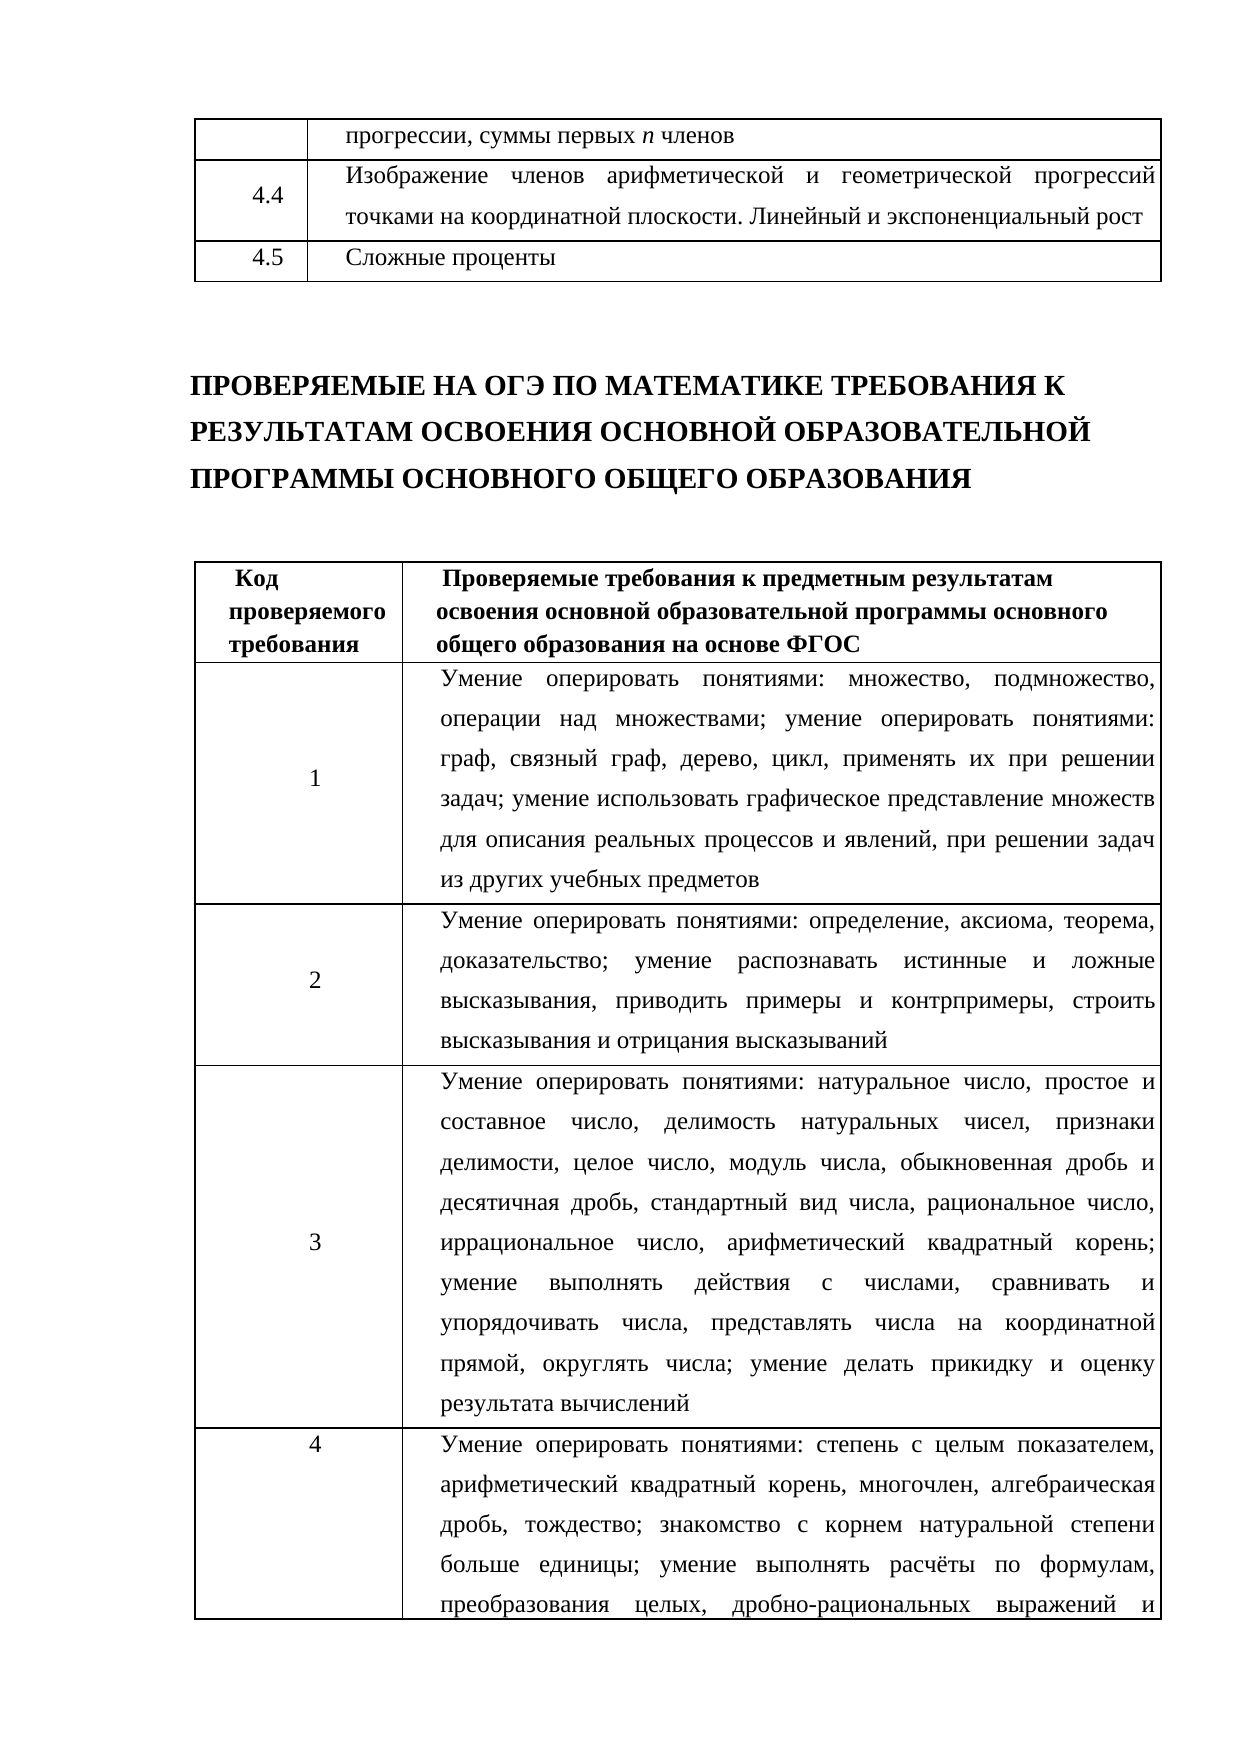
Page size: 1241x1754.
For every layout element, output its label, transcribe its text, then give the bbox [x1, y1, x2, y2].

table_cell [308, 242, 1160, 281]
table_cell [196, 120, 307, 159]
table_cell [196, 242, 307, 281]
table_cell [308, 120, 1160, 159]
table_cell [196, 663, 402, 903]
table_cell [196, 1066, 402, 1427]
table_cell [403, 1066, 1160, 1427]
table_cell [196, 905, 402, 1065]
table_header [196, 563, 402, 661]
text ПРОВЕРЯЕМЫЕ НА ОГЭ ПО МАТЕМАТИКЕ ТРЕБОВАНИЯ К РЕЗУЛЬТАТАМ ОСВОЕНИЯ ОСНОВНОЙ ОБРАЗОВАТЕЛЬНОЙ ПРОГРАММЫ ОСНОВНОГО ОБЩЕГО ОБРАЗОВАНИЯ [190, 368, 1152, 495]
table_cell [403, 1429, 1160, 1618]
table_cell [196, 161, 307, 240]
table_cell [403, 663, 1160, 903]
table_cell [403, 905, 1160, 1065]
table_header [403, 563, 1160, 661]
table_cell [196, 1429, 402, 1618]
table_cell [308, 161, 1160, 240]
